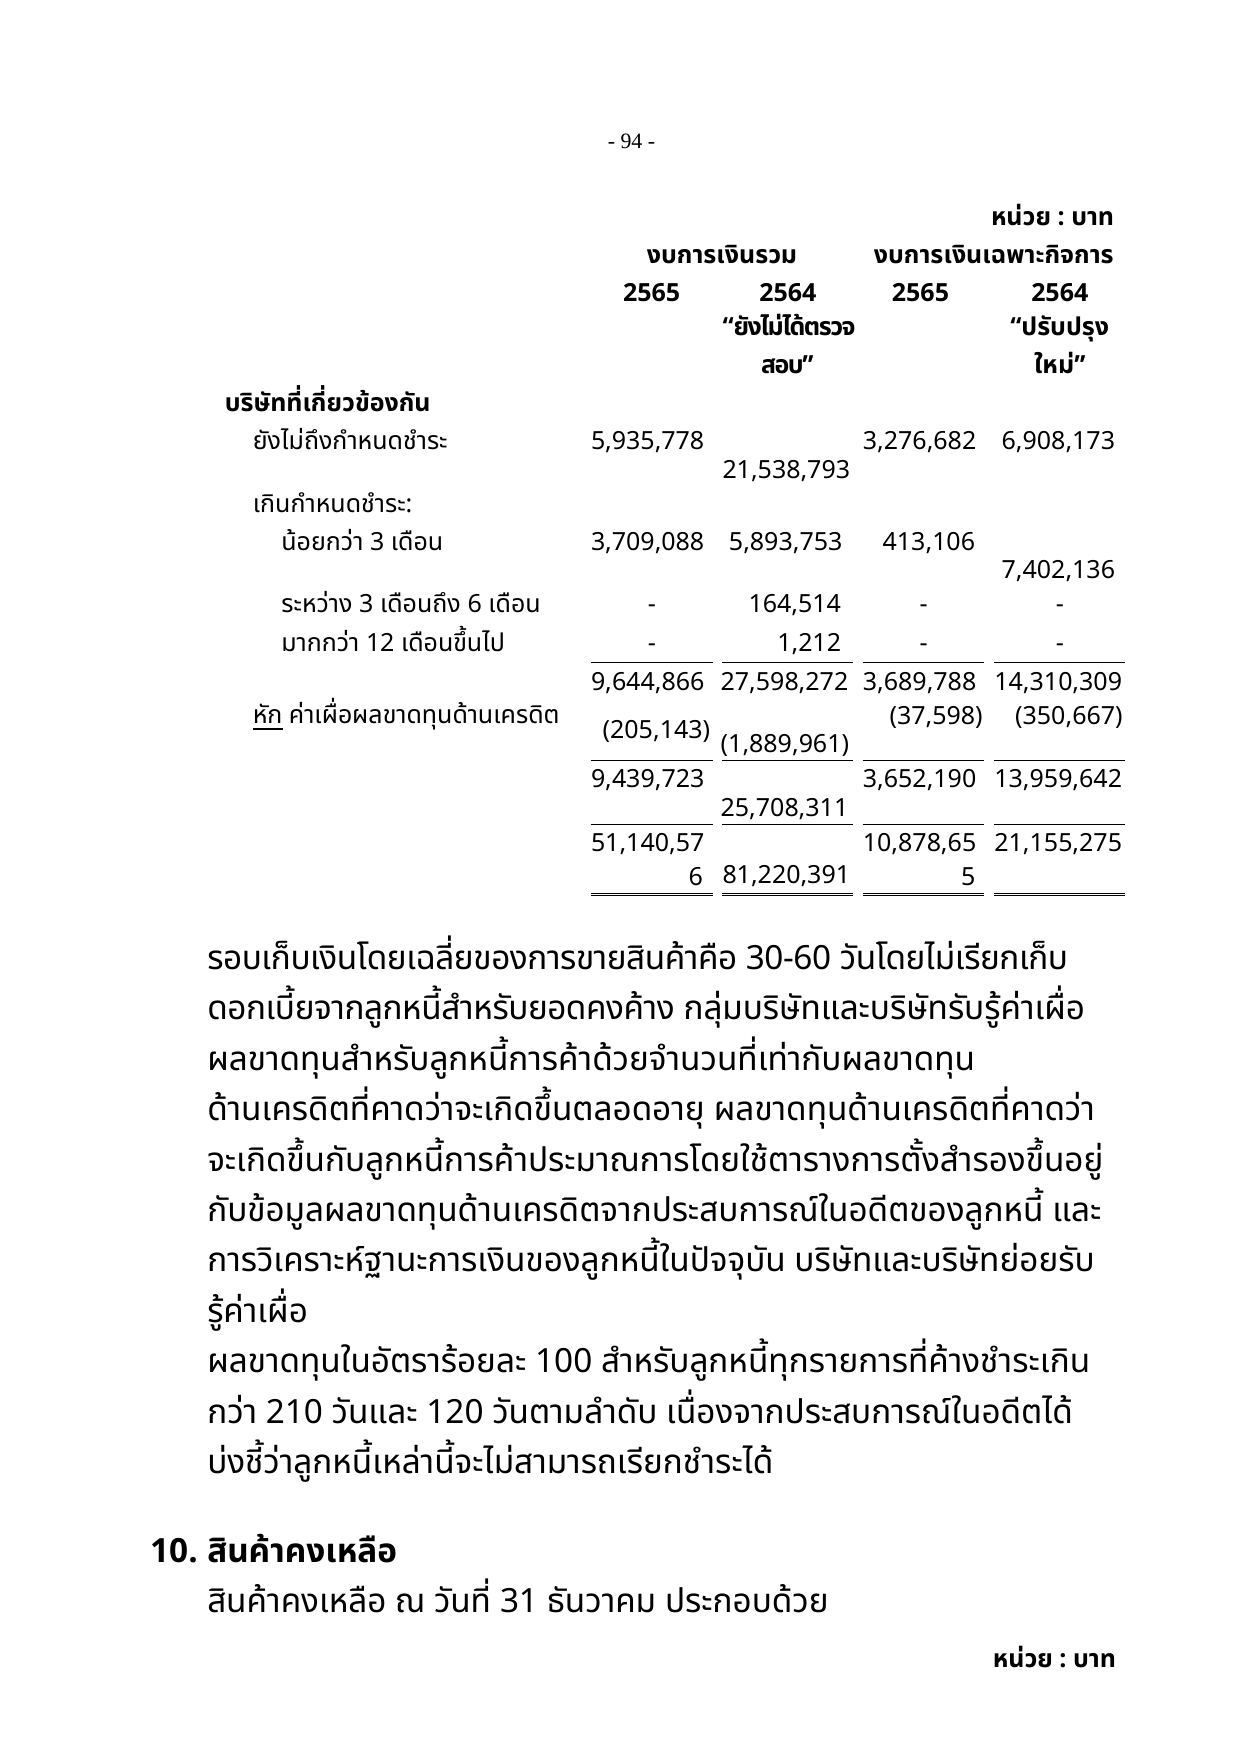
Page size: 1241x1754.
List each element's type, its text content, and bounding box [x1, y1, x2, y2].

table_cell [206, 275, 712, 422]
text 10. สินค้าคงเหลือ [150, 1526, 1107, 1577]
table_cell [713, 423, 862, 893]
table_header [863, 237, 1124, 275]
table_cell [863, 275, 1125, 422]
text หน่วย : บาท [187, 1640, 1116, 1678]
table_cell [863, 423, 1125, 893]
text หน่วย : บาท [187, 199, 1114, 237]
text รอบเก็บเงินโดยเฉลี่ยของการขายสินค้าคือ 30-60 วันโดยไม่เรียกเก็บดอกเบี้ยจากลูกหนี้สำหรับยอดคงค้าง กลุ่มบริษัทและบริษัทรับรู้ค่าเผื่อผลขาดทุนสำหรับลูกหนี้การค้าด้วยจำนวนที่เท่ากับผลขาดทุน ด้านเครดิตที่คาดว่าจะเกิดขึ้นตลอดอายุ ผลขาดทุนด้านเครดิตที่คาดว่าจะเกิดขึ้นกับลูกหนี้การค้าประมาณการโดยใช้ตารางการตั้งสำรองขึ้นอยู่กับข้อมูลผลขาดทุนด้านเครดิตจากประสบการณ์ในอดีตของลูกหนี้ และการวิเคราะห์ฐานะการเงินของลูกหนี้ในปัจจุบัน บริษัทและบริษัทย่อยรับรู้ค่าเผื่อ ผลขาดทุนในอัตราร้อยละ 100 สำหรับลูกหนี้ทุกรายการที่ค้างชำระเกินกว่า 210 วันและ 120 วันตามลำดับ เนื่องจากประสบการณ์ในอดีตได้บ่งชี้ว่าลูกหนี้เหล่านี้จะไม่สามารถเรียกชำระได้ [150, 934, 1107, 1489]
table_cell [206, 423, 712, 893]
text สินค้าคงเหลือ ณ วันที่ 31 ธันวาคม ประกอบด้วย [207, 1577, 1107, 1628]
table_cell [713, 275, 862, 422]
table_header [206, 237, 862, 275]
